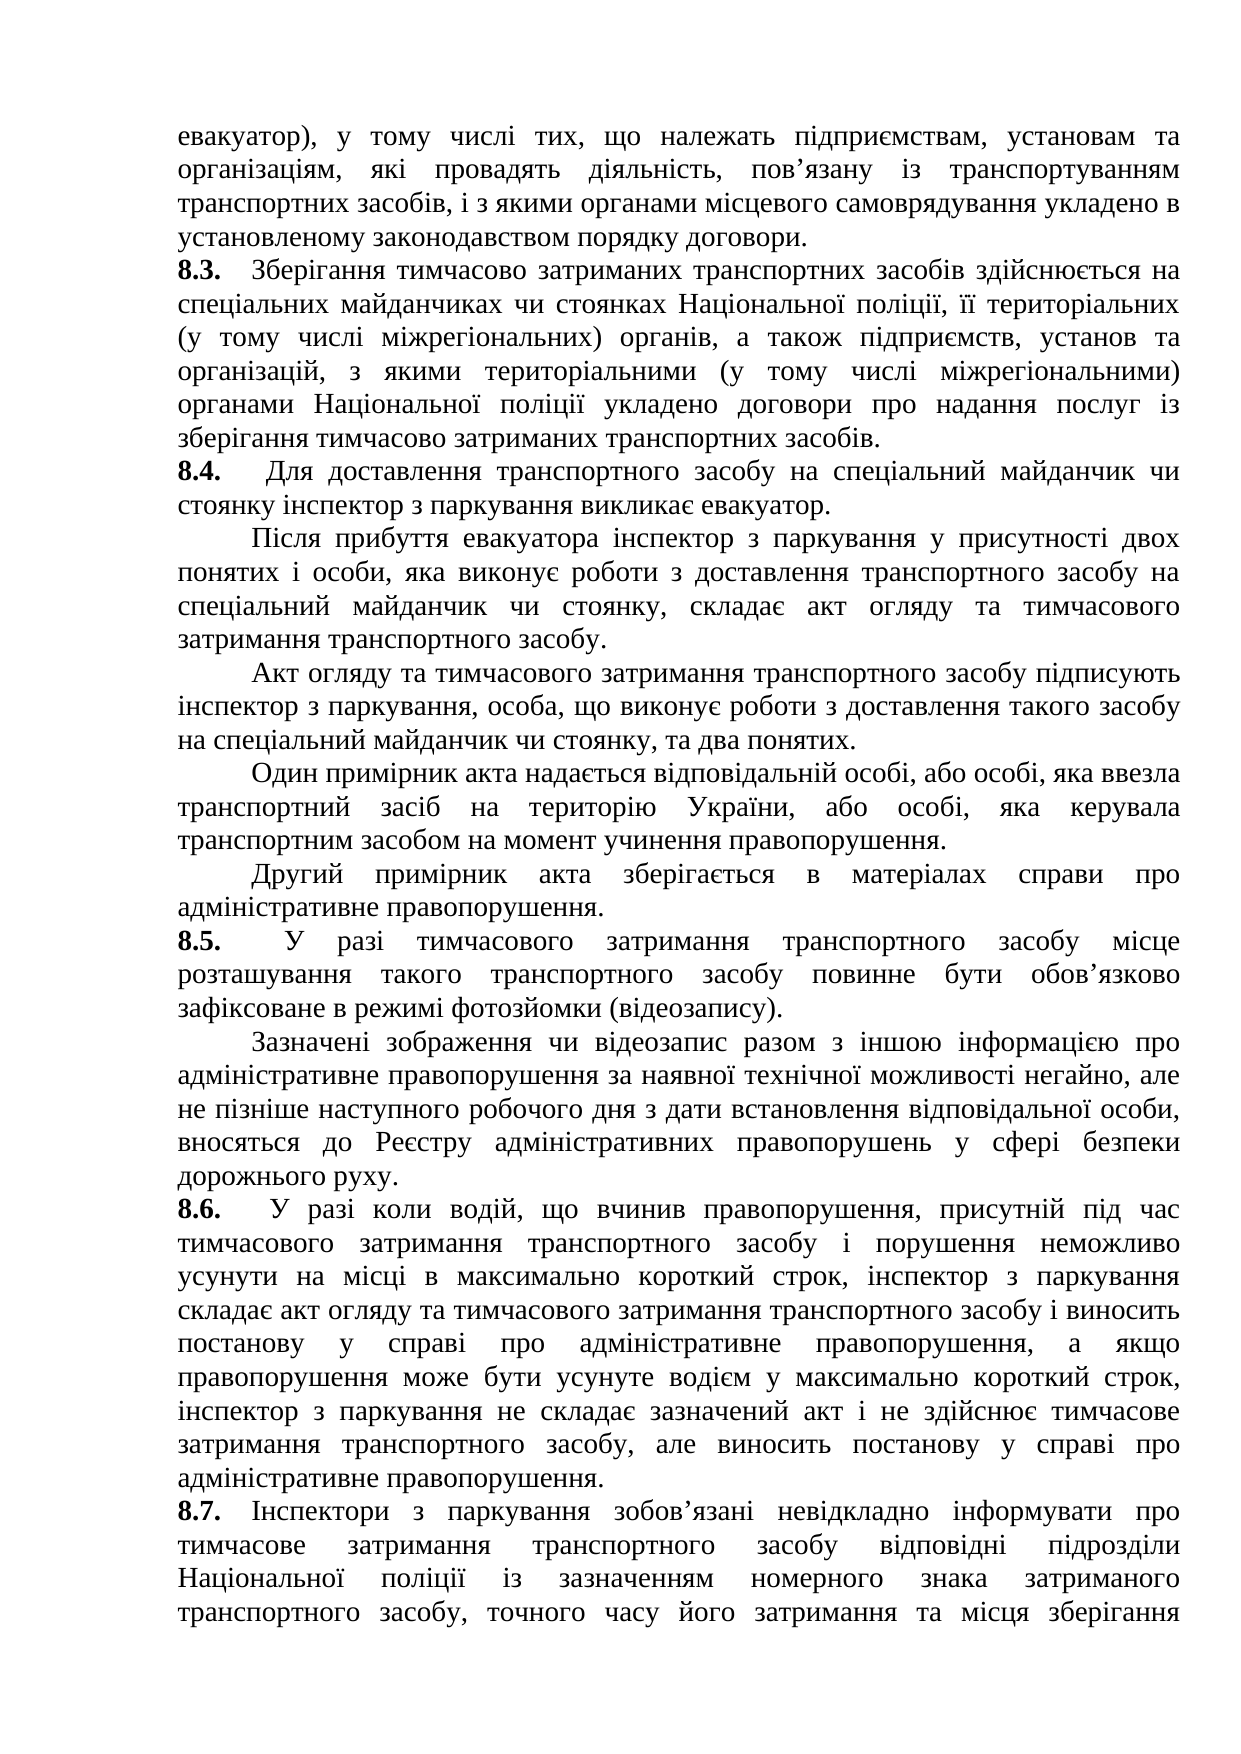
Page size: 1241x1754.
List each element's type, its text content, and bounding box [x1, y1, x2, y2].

text Один примірник акта надається відповідальній особі, або особі, яка ввезла транспортний засіб на територію України, або особі, яка керувала транспортним засобом на момент учинення правопорушення. [177, 755, 1181, 856]
text Зазначені зображення чи відеозапис разом з іншою інформацією про адміністративне правопорушення за наявної технічної можливості негайно, але не пізніше наступного робочого дня з дати встановлення відповідальної особи, вносяться до Реєстру адміністративних правопорушень у сфері безпеки дорожнього руху. [177, 1024, 1181, 1191]
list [177, 118, 1181, 252]
text Акт огляду та тимчасового затримання транспортного засобу підписують інспектор з паркування, особа, що виконує роботи з доставлення такого засобу на спеціальний майданчик чи стоянку, та два понятих. [177, 655, 1181, 755]
list Зберігання тимчасово затриманих транспортних засобів здійснюється на спеціальних майданчиках чи стоянках Національної поліції, її територіальних (у тому числі міжрегіональних) органів, а також підприємств, установ та організацій, з якими територіальними (у тому числі міжрегіональними) органами Національної поліції укладено договори про надання послуг із зберігання тимчасово затриманих транспортних засобів. [177, 252, 1181, 453]
list Для доставлення транспортного засобу на спеціальний майданчик чи стоянку інспектор з паркування викликає евакуатор. [177, 453, 1181, 521]
text Після прибуття евакуатора інспектор з паркування у присутності двох понятих і особи, яка виконує роботи з доставлення транспортного засобу на спеціальний майданчик чи стоянку, складає акт огляду та тимчасового затримання транспортного засобу. [177, 521, 1181, 655]
list У разі коли водій, що вчинив правопорушення, присутній під час тимчасового затримання транспортного засобу і порушення неможливо усунути на місці в максимально короткий строк, інспектор з паркування складає акт огляду та тимчасового затримання транспортного засобу і виносить постанову у справі про адміністративне правопорушення, а якщо правопорушення може бути усунуте водієм у максимально короткий строк, інспектор з паркування не складає зазначений акт і не здійснює тимчасове затримання транспортного засобу, але виносить постанову у справі про адміністративне правопорушення. [177, 1191, 1181, 1493]
list У разі тимчасового затримання транспортного засобу місце розташування такого транспортного засобу повинне бути обов’язково зафіксоване в режимі фотозйомки (відеозапису). [177, 923, 1181, 1024]
text Другий примірник акта зберігається в матеріалах справи про адміністративне правопорушення. [177, 856, 1181, 923]
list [177, 1493, 1181, 1627]
